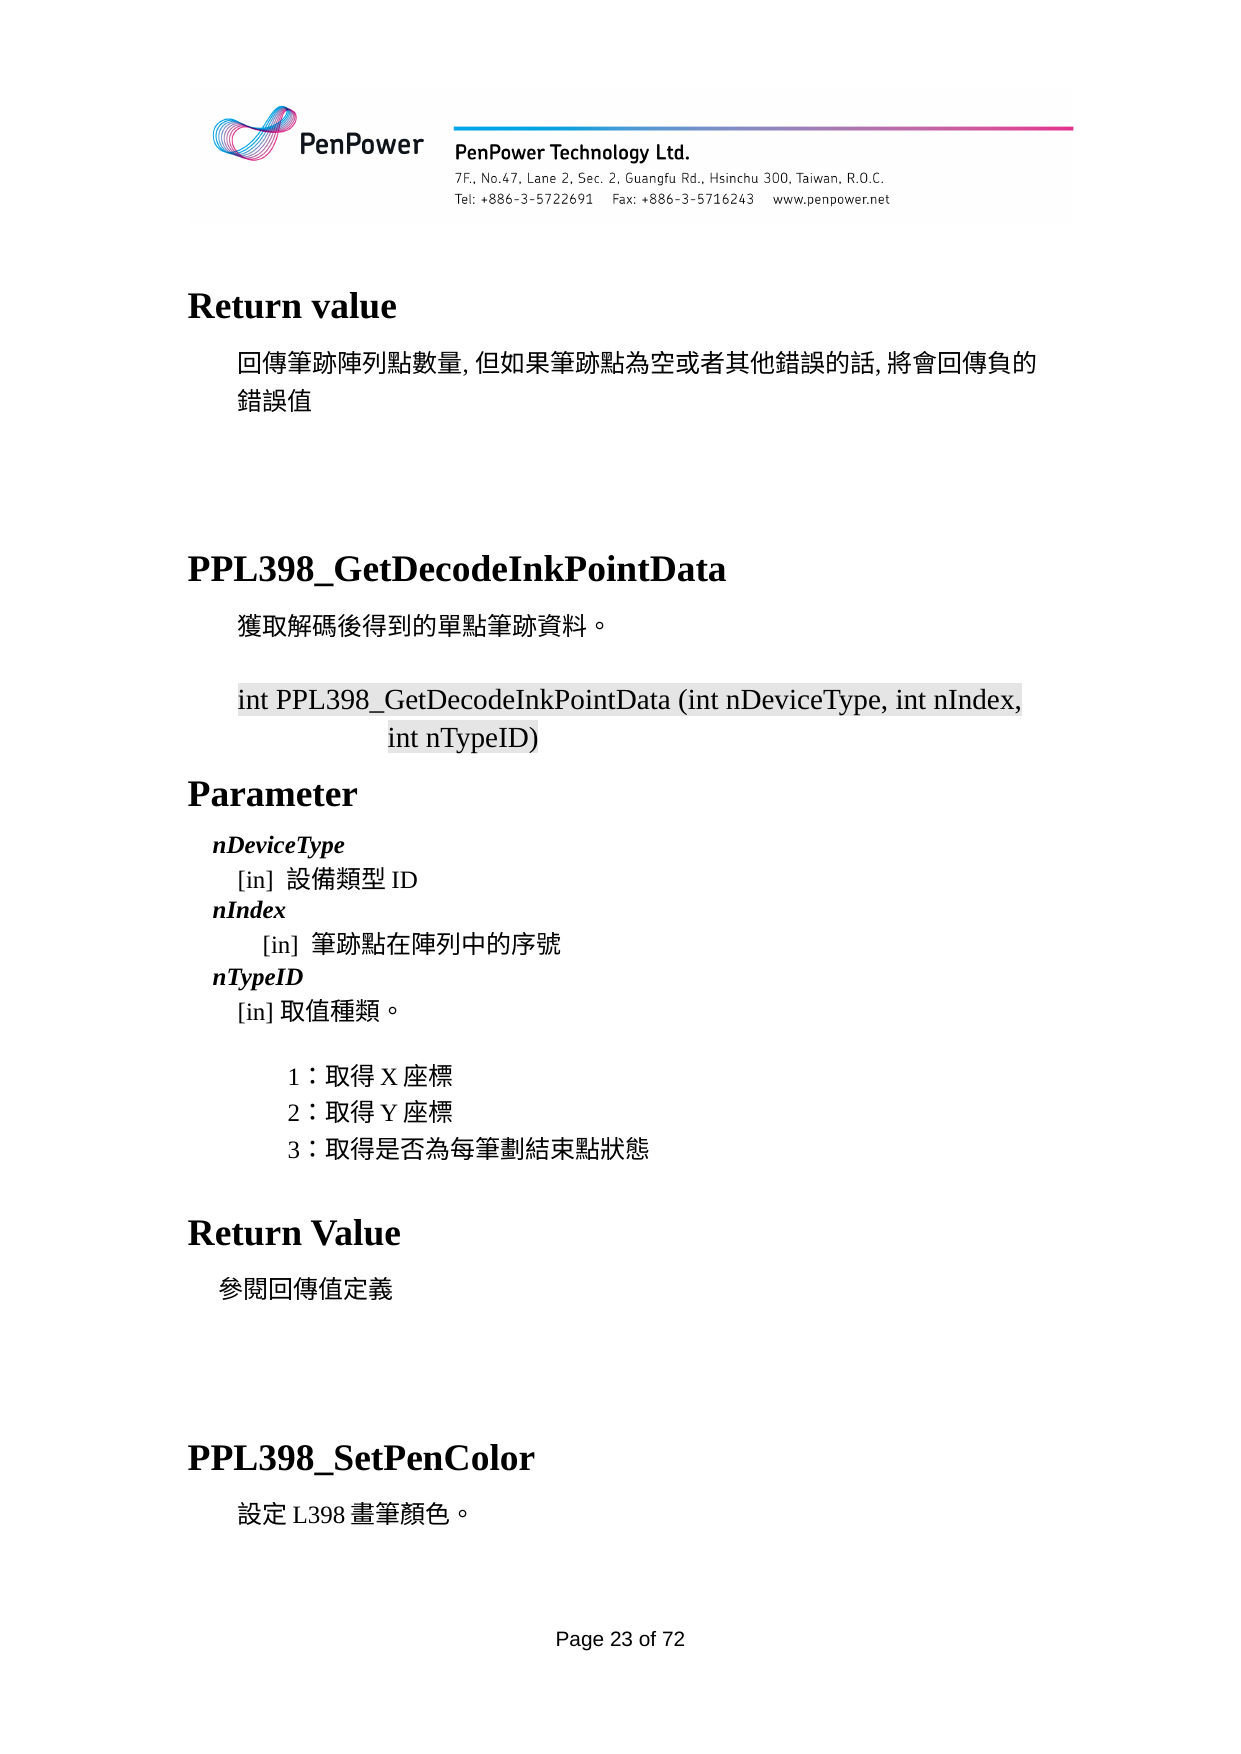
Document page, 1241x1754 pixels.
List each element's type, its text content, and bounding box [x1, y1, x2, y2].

text 設定L398畫筆顏色。 [187, 1494, 1053, 1530]
text int PPL398_GetDecodeInkPointData (int nDeviceType, int nIndex, [237, 680, 1053, 718]
text [in] 筆跡點在陣列中的序號 [187, 924, 1053, 962]
picture [187, 88, 1074, 225]
text 回傳筆跡陣列點數量, 但如果筆跡點為空或者其他錯誤的話, 將會回傳負的 [187, 343, 1053, 380]
text 1：取得X座標 [187, 1057, 1053, 1093]
text [in] 取值種類。 [187, 990, 1053, 1028]
text 3：取得是否為每筆劃結束點狀態 [187, 1129, 1053, 1165]
text Return Value [187, 1194, 1053, 1269]
text 錯誤值 [187, 380, 1053, 418]
text int nTypeID) [337, 718, 1053, 755]
text PPL398_GetDecodeInkPointData [187, 530, 1053, 605]
text nDeviceType [187, 830, 1053, 859]
text Return value [187, 268, 1053, 343]
text PPL398_SetPenColor [187, 1419, 1053, 1494]
text 獲取解碼後得到的單點筆跡資料。 [187, 605, 1053, 643]
text [in] 設備類型ID [187, 859, 1053, 895]
text 2：取得Y座標 [187, 1093, 1053, 1129]
text Parameter [187, 755, 1053, 830]
text nTypeID [187, 962, 1053, 990]
text nIndex [187, 895, 1053, 924]
text 參閱回傳值定義 [187, 1269, 1053, 1307]
